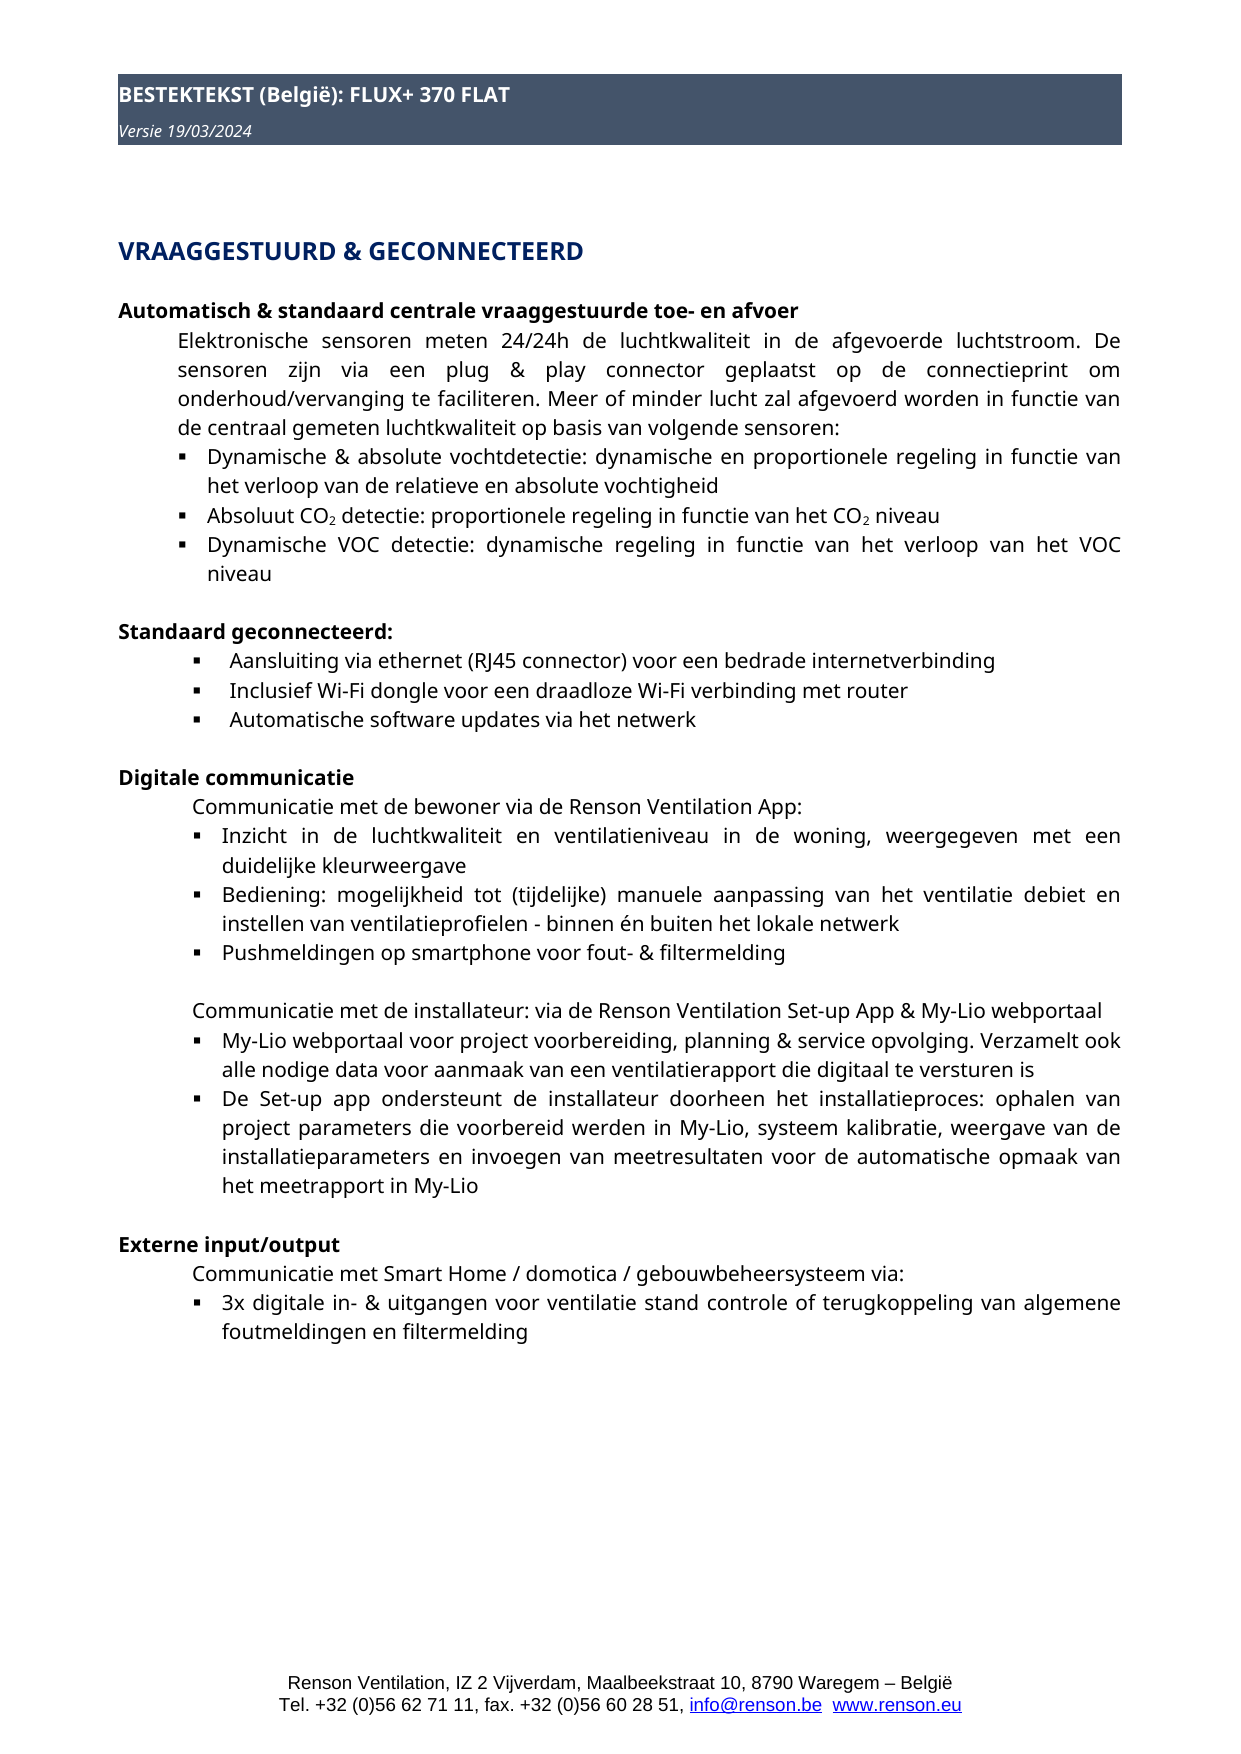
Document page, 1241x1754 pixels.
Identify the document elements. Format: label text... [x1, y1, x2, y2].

text Digitale communicatie [118, 762, 1122, 791]
text VRAAGGESTUURD & GECONNECTEERD [118, 237, 1122, 266]
list Dynamische VOC detectie: dynamische regeling in functie van het verloop van het VOC niveau [177, 529, 1122, 587]
list Dynamische & absolute vochtdetectie: dynamische en proportionele regeling in functie van het verloop van de relatieve en absolute vochtigheid [177, 441, 1122, 500]
text Communicatie met de bewoner via de Renson Ventilation App: [118, 791, 1122, 821]
list Bediening: mogelijkheid tot (tijdelijke) manuele aanpassing van het ventilatie debiet en instellen van ventilatieprofielen - binnen én buiten het lokale netwerk [192, 879, 1122, 937]
list Inclusief Wi-Fi dongle voor een draadloze Wi-Fi verbinding met router [192, 675, 1122, 704]
list My-Lio webportaal voor project voorbereiding, planning & service opvolging. Verzamelt ook alle nodige data voor aanmaak van een ventilatierapport die digitaal te versturen is [192, 1025, 1122, 1083]
text Externe input/output [118, 1229, 1122, 1258]
list Absoluut CO2 detectie: proportionele regeling in functie van het CO2 niveau [177, 500, 1122, 529]
list Automatische software updates via het netwerk [192, 704, 1122, 733]
text Standaard geconnecteerd: [118, 616, 1122, 646]
text Elektronische sensoren meten 24/24h de luchtkwaliteit in de afgevoerde luchtstroom. De sensoren zijn via een plug & play connector geplaatst op de connectieprint om onderhoud/vervanging te faciliteren. Meer of minder lucht zal afgevoerd worden in functie van de centraal gemeten luchtkwaliteit op basis van volgende sensoren: [177, 325, 1122, 441]
text Automatisch & standaard centrale vraaggestuurde toe- en afvoer [118, 296, 1122, 325]
text Communicatie met Smart Home / domotica / gebouwbeheersysteem via: [118, 1258, 1122, 1287]
list 3x digitale in- & uitgangen voor ventilatie stand controle of terugkoppeling van algemene foutmeldingen en filtermelding [192, 1287, 1122, 1346]
list De Set-up app ondersteunt de installateur doorheen het installatieproces: ophalen van project parameters die voorbereid werden in My-Lio, systeem kalibratie, weergave van de installatieparameters en invoegen van meetresultaten voor de automatische opmaak van het meetrapport in My-Lio [192, 1083, 1122, 1200]
list Inzicht in de luchtkwaliteit en ventilatieniveau in de woning, weergegeven met een duidelijke kleurweergave [192, 821, 1122, 879]
list Pushmeldingen op smartphone voor fout- & filtermelding [192, 937, 1122, 966]
list Aansluiting via ethernet (RJ45 connector) voor een bedrade internetverbinding [192, 646, 1122, 675]
text Communicatie met de installateur: via de Renson Ventilation Set-up App & My-Lio webportaal [118, 996, 1122, 1025]
